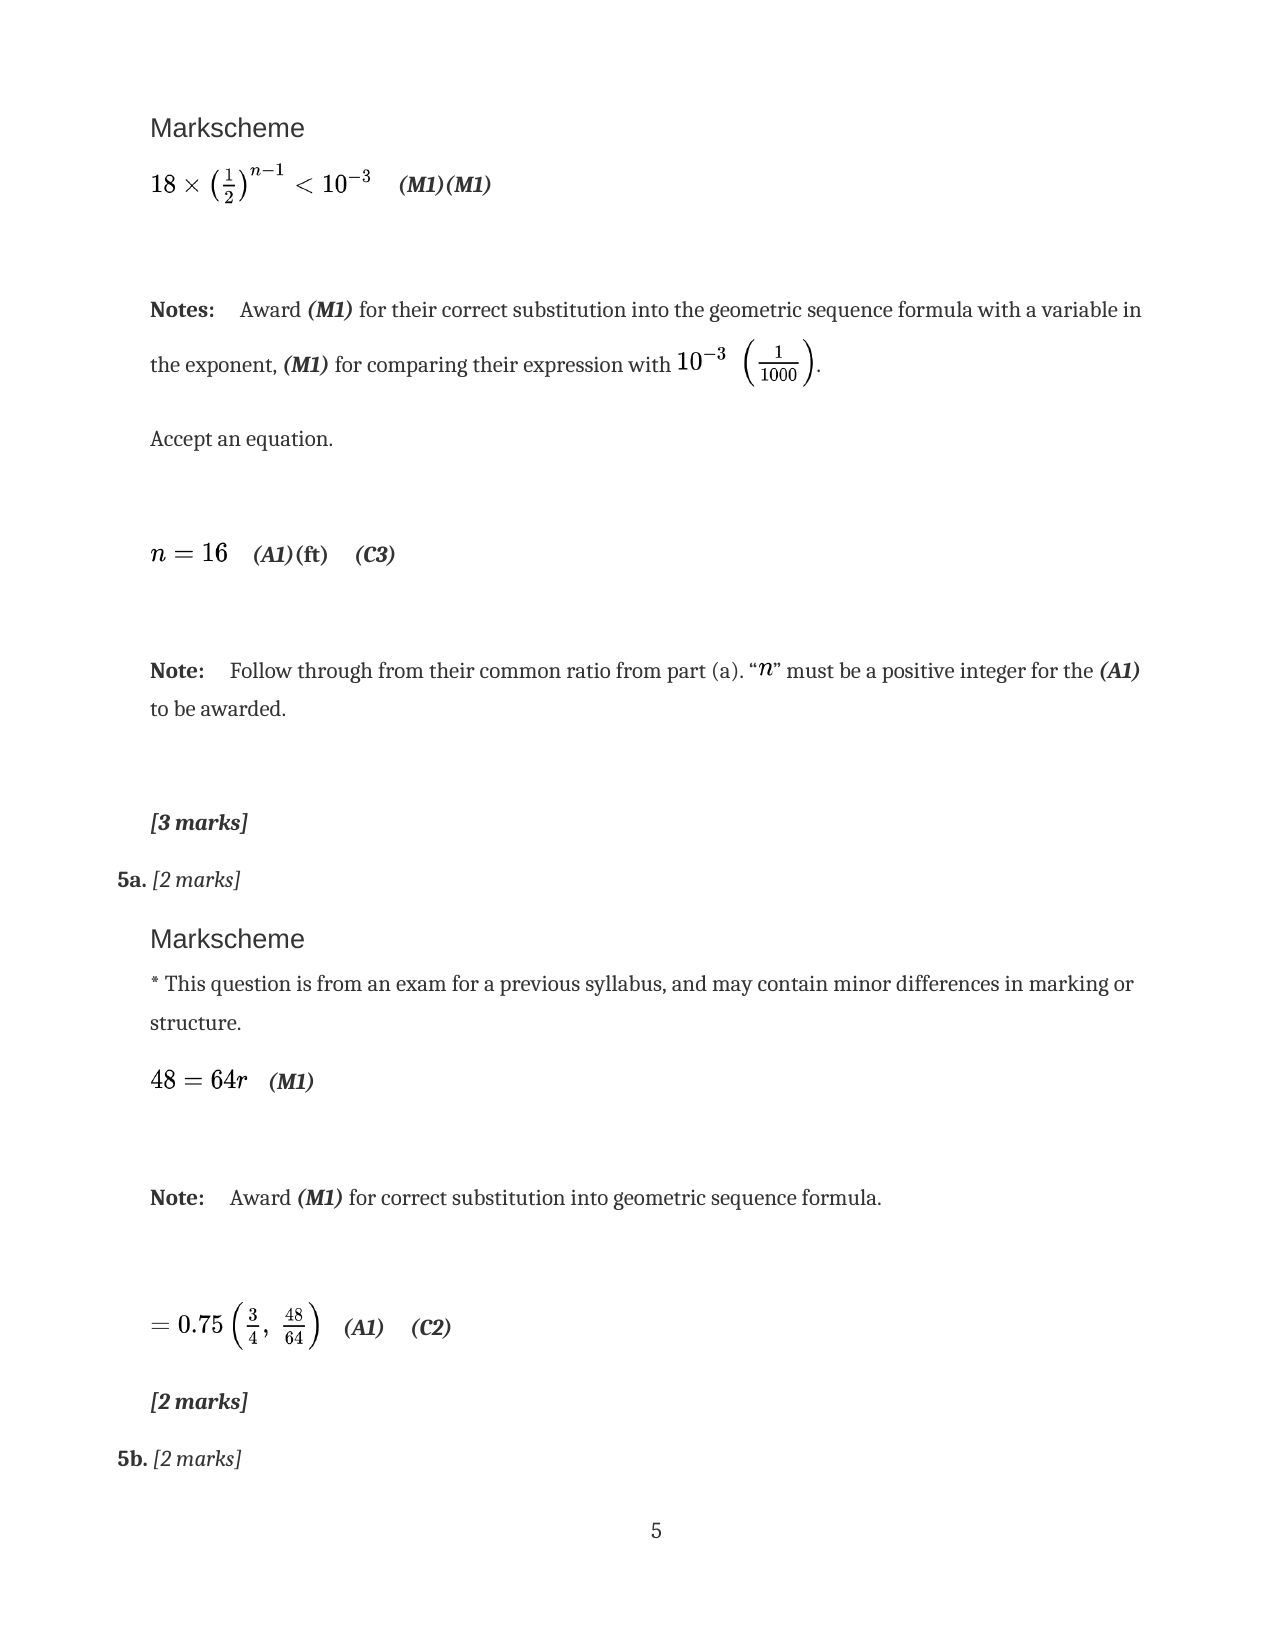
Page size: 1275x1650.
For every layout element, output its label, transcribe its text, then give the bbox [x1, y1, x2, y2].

text [3 marks] [150, 809, 1162, 836]
text [2 marks] [150, 1388, 1162, 1415]
text (M1) [150, 1066, 1162, 1097]
text Accept an equation. [150, 426, 1162, 452]
text Note: Follow through from their common ratio from part (a). “” must be a positive integer for the (A1) to be awarded. [150, 658, 1162, 722]
picture [758, 659, 773, 679]
text 5b. [2 marks] [112, 1445, 1162, 1472]
text * This question is from an exam for a previous syllabus, and may contain minor differences in marking or structure. [150, 971, 1162, 1036]
picture [150, 1066, 248, 1092]
text Note: Award (M1) for correct substitution into geometric sequence formula. [150, 1184, 1162, 1211]
subtitle Markscheme [150, 112, 1162, 144]
text (M1)(M1) [150, 160, 1162, 210]
picture [150, 1298, 323, 1353]
picture [676, 335, 817, 390]
picture [150, 539, 228, 565]
picture [150, 160, 373, 205]
subtitle Markscheme [150, 923, 1162, 954]
text Notes: Award (M1) for their correct substitution into the geometric sequence formula with a variable in the exponent, (M1) for comparing their expression with . [150, 297, 1162, 395]
text 5a. [2 marks] [112, 866, 1162, 893]
text (A1)(ft) (C3) [150, 539, 1162, 570]
text (A1) (C2) [150, 1298, 1162, 1358]
